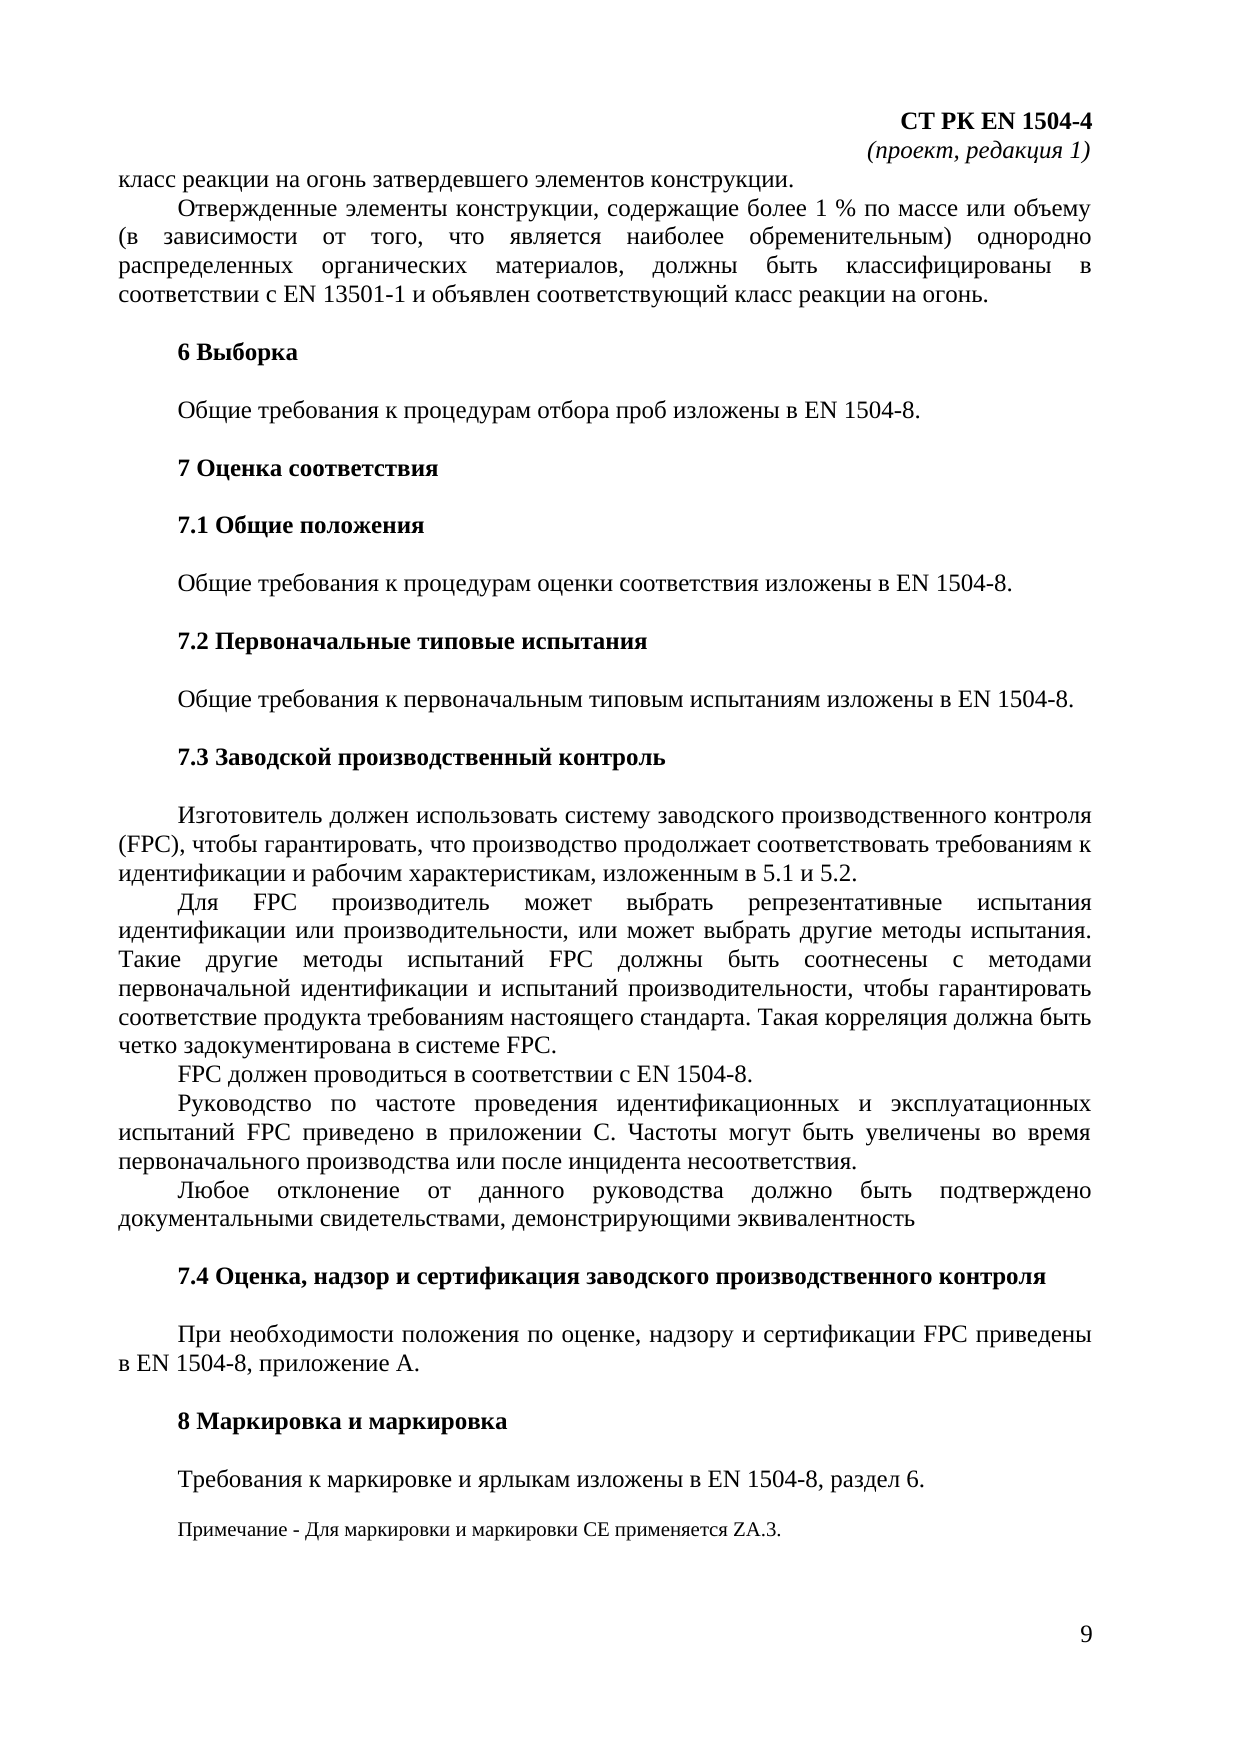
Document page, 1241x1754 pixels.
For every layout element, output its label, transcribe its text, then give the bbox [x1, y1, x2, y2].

text 7.3 Заводской производственный контроль [118, 742, 1092, 771]
text Изготовитель должен использовать систему заводского производственного контроля (FPC), чтобы гарантировать, что производство продолжает соответствовать требованиям к идентификации и рабочим характеристикам, изложенным в 5.1 и 5.2. [118, 800, 1092, 886]
text Отвержденные элементы конструкции, содержащие более 1 % по массе или объему (в зависимости от того, что является наиболее обременительным) однородно распределенных органических материалов, должны быть классифицированы в соответствии с EN 13501-1 и объявлен соответствующий класс реакции на огонь. [118, 193, 1092, 308]
text Общие требования к процедурам оценки соответствия изложены в EN 1504-8. [118, 568, 1092, 597]
text При необходимости положения по оценке, надзору и сертификации FPC приведены в EN 1504-8, приложение A. [118, 1319, 1092, 1377]
text Руководство по частоте проведения идентификационных и эксплуатационных испытаний FPC приведено в приложении C. Частоты могут быть увеличены во время первоначального производства или после инцидента несоответствия. [118, 1088, 1092, 1174]
text 7 Оценка соответствия [118, 453, 1092, 481]
text Общие требования к первоначальным типовым испытаниям изложены в EN 1504-8. [118, 684, 1092, 713]
text FPC должен проводиться в соответствии с EN 1504-8. [118, 1059, 1092, 1088]
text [118, 164, 1092, 192]
text Любое отклонение от данного руководства должно быть подтверждено документальными свидетельствами, демонстрирующими эквивалентность [118, 1175, 1092, 1232]
text 7.2 Первоначальные типовые испытания [118, 626, 1092, 655]
text 6 Выборка [118, 337, 1092, 366]
text Общие требования к процедурам отбора проб изложены в EN 1504-8. [118, 395, 1092, 423]
text Для FPC производитель может выбрать репрезентативные испытания идентификации или производительности, или может выбрать другие методы испытания. Такие другие методы испытаний FPC должны быть соотнесены с методами первоначальной идентификации и испытаний производительности, чтобы гарантировать соответствие продукта требованиям настоящего стандарта. Такая корреляция должна быть четко задокументирована в системе FPC. [118, 887, 1092, 1059]
text 8 Маркировка и маркировка [118, 1406, 1092, 1435]
text Требования к маркировке и ярлыкам изложены в EN 1504-8, раздел 6. [118, 1464, 1092, 1493]
text Примечание - Для маркировки и маркировки CE применяется ZA.3. [118, 1517, 1092, 1541]
text 7.4 Оценка, надзор и сертификация заводского производственного контроля [118, 1261, 1092, 1290]
text 7.1 Общие положения [118, 511, 1092, 539]
